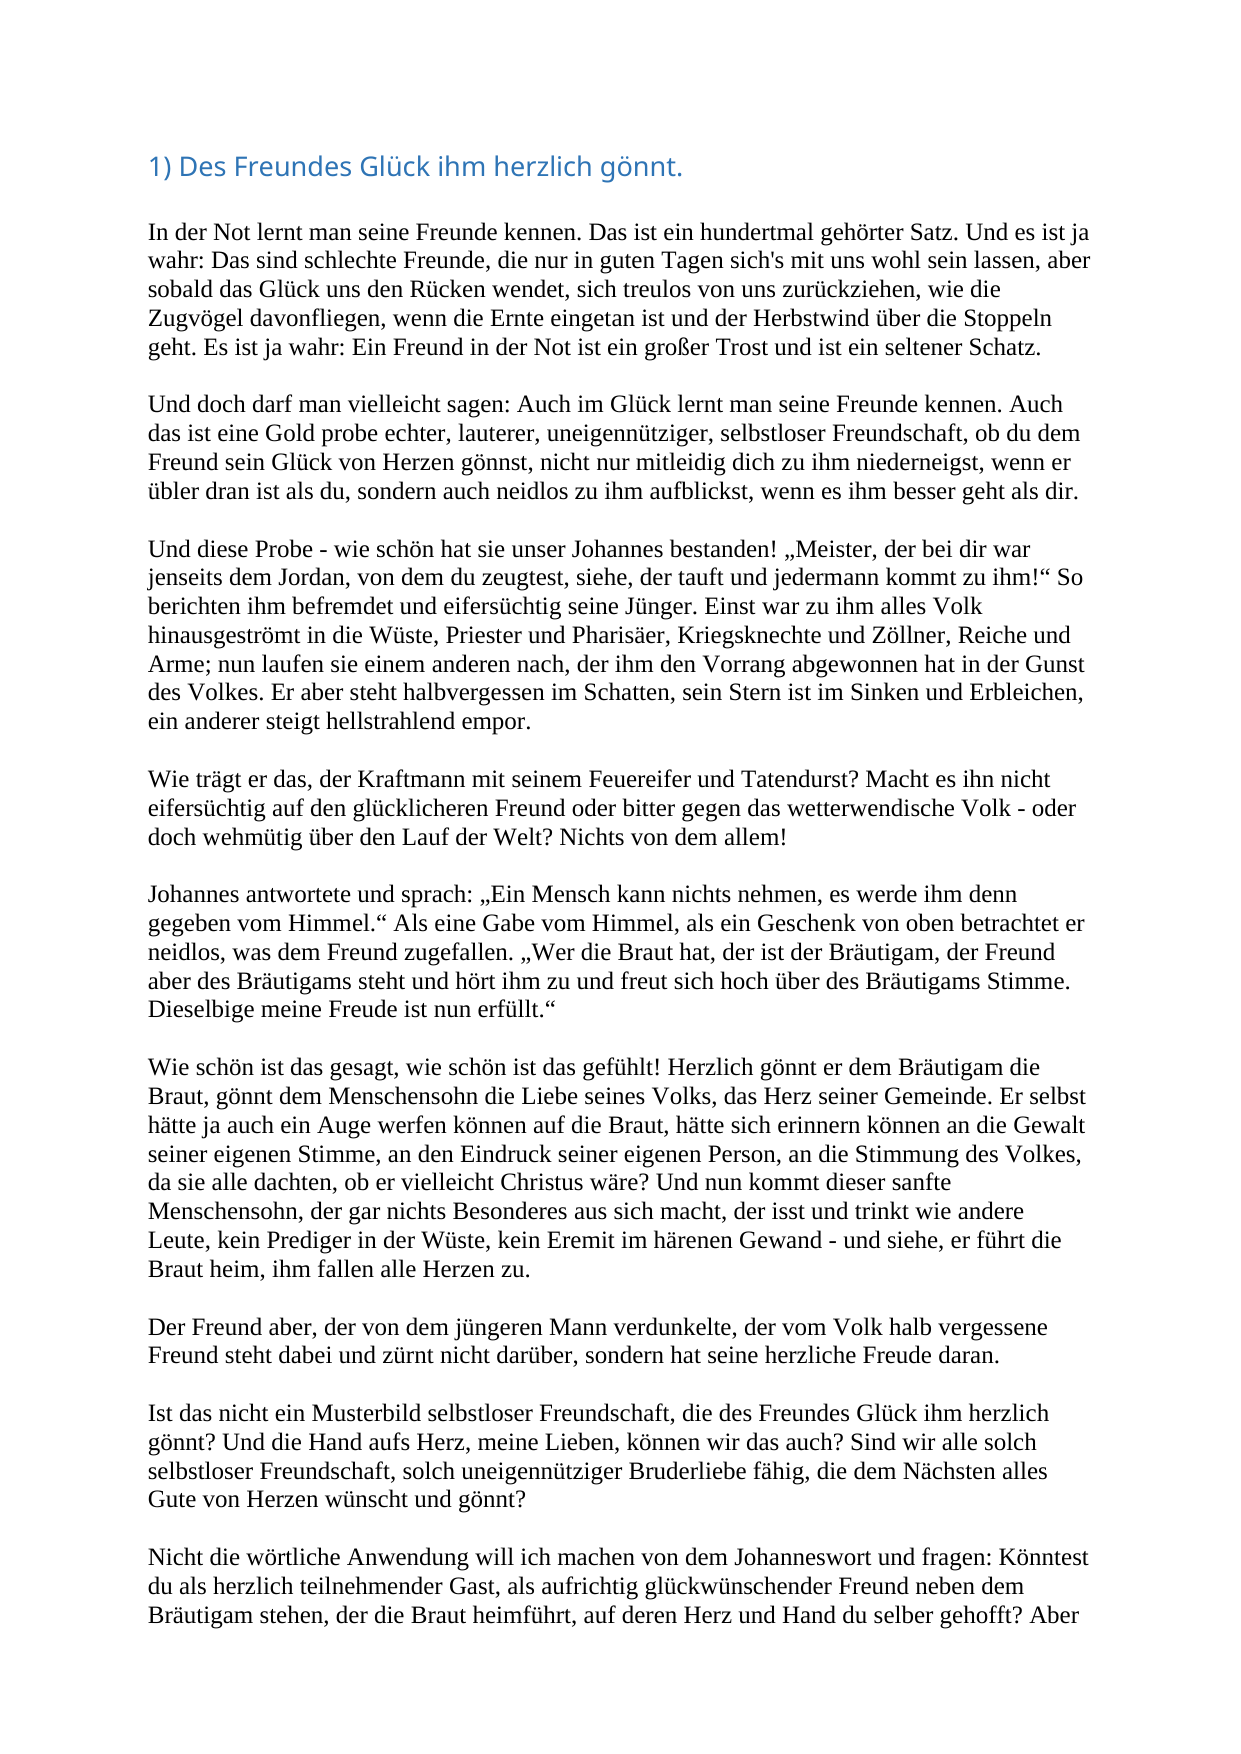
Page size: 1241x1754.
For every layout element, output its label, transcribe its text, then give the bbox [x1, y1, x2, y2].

text Wie schön ist das gesagt, wie schön ist das gefühlt! Herzlich gönnt er dem Bräutigam die Braut, gönnt dem Menschensohn die Liebe seines Volks, das Herz seiner Gemeinde. Er selbst hätte ja auch ein Auge werfen können auf die Braut, hätte sich erinnern können an die Gewalt seiner eigenen Stimme, an den Eindruck seiner eigenen Person, an die Stimmung des Volkes, da sie alle dachten, ob er vielleicht Christus wäre? Und nun kommt dieser sanfte Menschensohn, der gar nichts Besonderes aus sich macht, der isst und trinkt wie andere Leute, kein Prediger in der Wüste, kein Eremit im härenen Gewand - und siehe, er führt die Braut heim, ihm fallen alle Herzen zu. [148, 1226, 1093, 1456]
text Und diese Probe - wie schön hat sie unser Johannes bestanden! „Meister, der bei dir war jenseits dem Jordan, von dem du zeugtest, siehe, der tauft und jedermann kommt zu ihm!“ So berichten ihm befremdet und eifersüchtig seine Jünger. Einst war zu ihm alles Volk hinausgeströmt in die Wüste, Priester und Pharisäer, Kriegsknechte und Zöllner, Reiche und Arme; nun laufen sie einem anderen nach, der ihm den Vorrang abgewonnen hat in der Gunst des Volkes. Er aber steht halbvergessen im Schatten, sein Stern ist im Sinken und Erbleichen, ein anderer steigt hellstrahlend empor. [148, 707, 1093, 908]
text Wie trägt er das, der Kraftmann mit seinem Feuereifer und Tatendurst? Macht es ihn nicht eifersüchtig auf den glücklicheren Freund oder bitter gegen das wetterwendische Volk - oder doch wehmütig über den Lauf der Welt? Nichts von dem allem! [148, 937, 1093, 1024]
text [148, 1572, 1093, 1629]
text In der Not lernt man seine Freunde kennen. Das ist ein hundertmal gehörter Satz. Und es ist ja wahr: Das sind schlechte Freunde, die nur in guten Tagen sich's mit uns wohl sein lassen, aber sobald das Glück uns den Rücken wendet, sich treulos von uns zurückziehen, wie die Zugvögel davonfliegen, wenn die Ernte eingetan ist und der Herbstwind über die Stoppeln geht. Es ist ja wahr: Ein Freund in der Not ist ein großer Trost und ist ein seltener Schatz. [148, 390, 1093, 534]
text Der Freund aber, der von dem jüngeren Mann verdunkelte, der vom Volk halb vergessene Freund steht dabei und zürnt nicht darüber, sondern hat seine herzliche Freude daran. [148, 1485, 1093, 1542]
text Johannes als der Freund des Bräutigams ist uns ein Musterbild selbstloser Freundschaft, die [148, 263, 1093, 292]
text Und doch darf man vielleicht sagen: Auch im Glück lernt man seine Freunde kennen. Auch das ist eine Gold probe echter, lauterer, uneigennütziger, selbstloser Freundschaft, ob du dem Freund sein Glück von Herzen gönnst, nicht nur mitleidig dich zu ihm niederneigst, wenn er übler dran ist als du, sondern auch neidlos zu ihm aufblickst, wenn es ihm besser geht als dir. [148, 563, 1093, 678]
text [148, 148, 1093, 234]
subtitle 1) Des Freundes Glück ihm herzlich gönnt. [148, 321, 1093, 358]
text Johannes antwortete und sprach: „Ein Mensch kann nichts nehmen, es werde ihm denn gegeben vom Himmel.“ Als eine Gabe vom Himmel, als ein Geschenk von oben betrachtet er neidlos, was dem Freund zugefallen. „Wer die Braut hat, der ist der Bräutigam, der Freund aber des Bräutigams steht und hört ihm zu und freut sich hoch über des Bräutigams Stimme. Dieselbige meine Freude ist nun erfüllt.“ [148, 1053, 1093, 1197]
